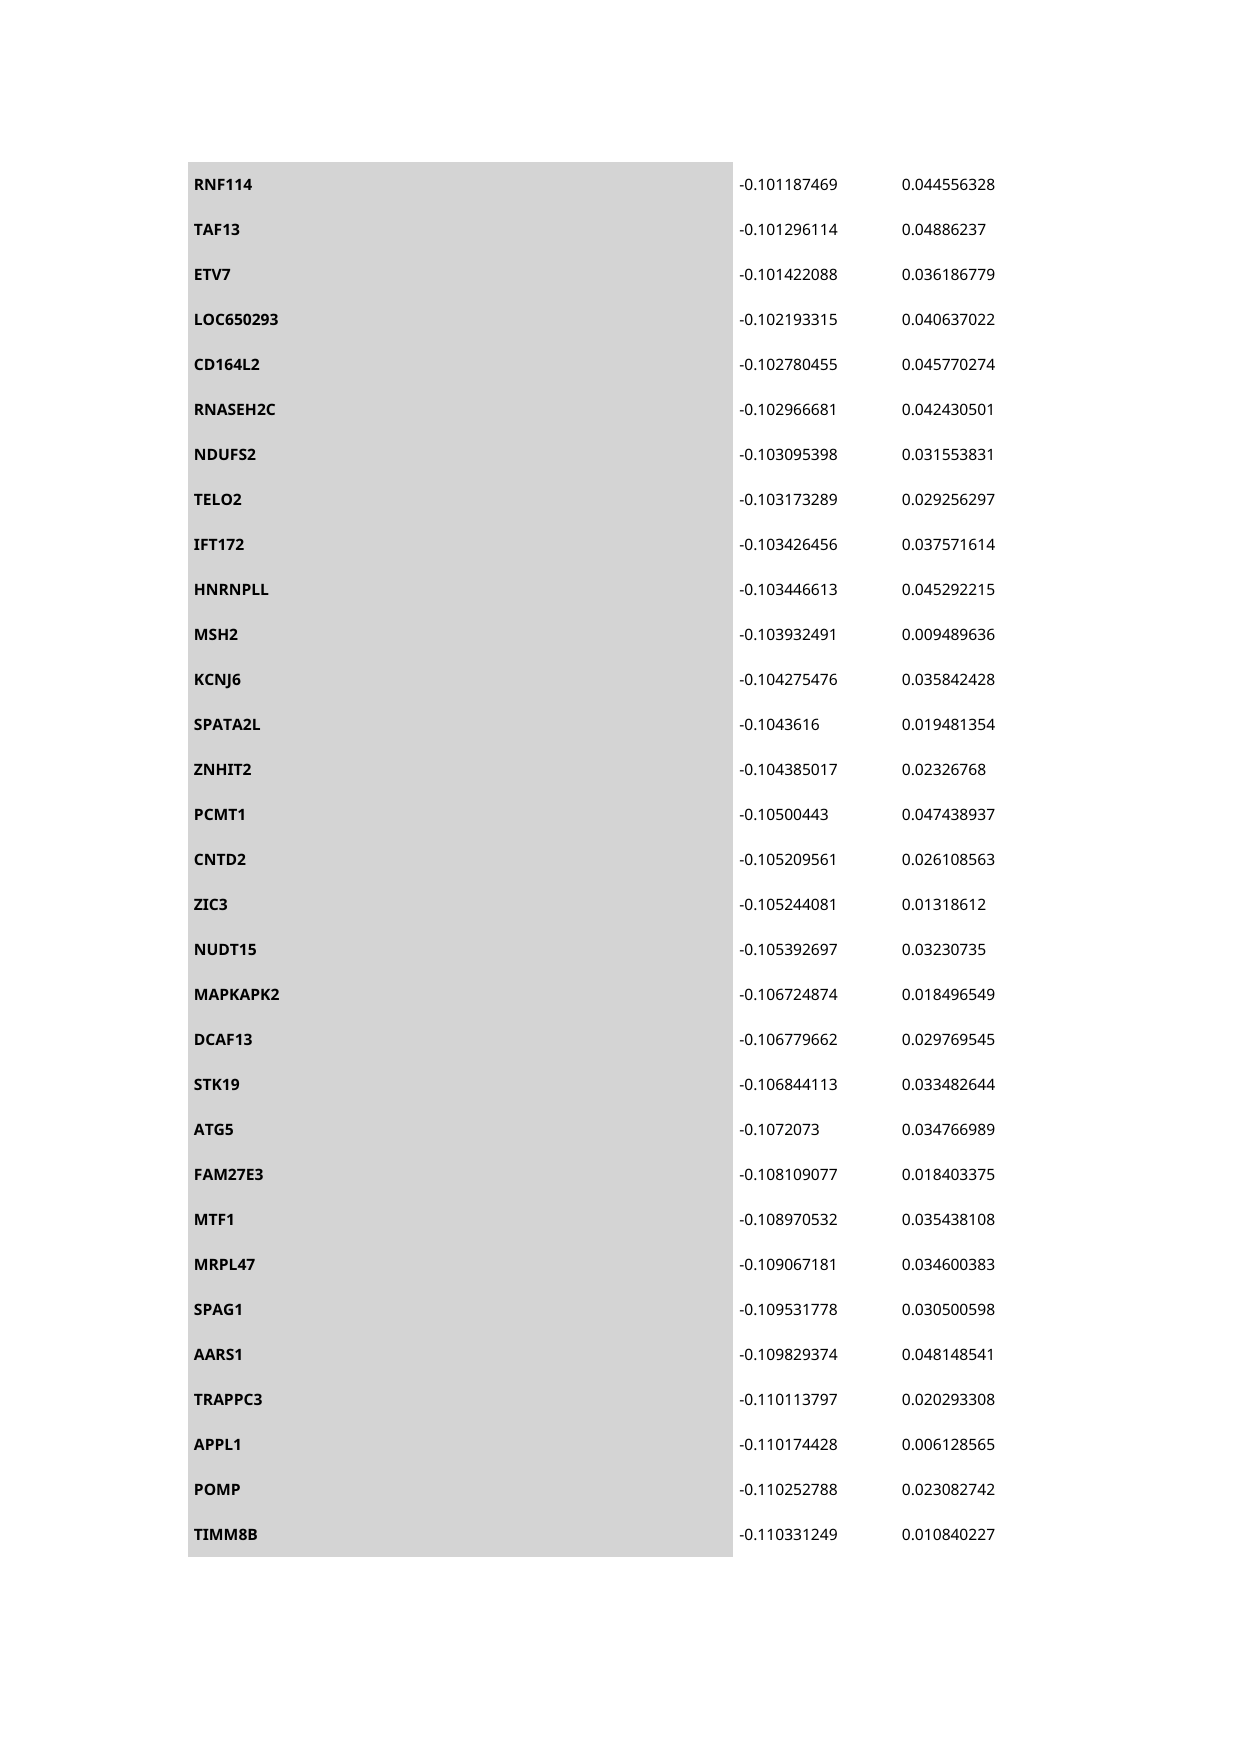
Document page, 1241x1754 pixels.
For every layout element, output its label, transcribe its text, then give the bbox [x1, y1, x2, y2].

table_cell CNTD2 [188, 837, 733, 882]
table_cell -0.106844113 [733, 1062, 895, 1107]
table_cell CD164L2 [188, 342, 733, 387]
table_cell 0.035842428 [895, 657, 1051, 702]
table_cell 0.048148541 [895, 1332, 1051, 1377]
table_cell 0.034766989 [895, 1107, 1051, 1152]
table_cell 0.029769545 [895, 1017, 1051, 1062]
table_cell -0.103426456 [733, 522, 895, 567]
table_cell -0.101296114 [733, 207, 895, 252]
table_cell -0.105392697 [733, 927, 895, 972]
table_cell ATG5 [188, 1107, 733, 1152]
table_cell 0.020293308 [895, 1377, 1051, 1422]
table_cell NDUFS2 [188, 432, 733, 477]
table_cell MTF1 [188, 1197, 733, 1242]
table_cell -0.10500443 [733, 792, 895, 837]
table_cell -0.109829374 [733, 1332, 895, 1377]
table_cell HNRNPLL [188, 567, 733, 612]
table_cell TIMM8B [188, 1512, 733, 1557]
table_cell 0.03230735 [895, 927, 1051, 972]
table_cell 0.030500598 [895, 1287, 1051, 1332]
table_cell -0.110174428 [733, 1422, 895, 1467]
table_cell TRAPPC3 [188, 1377, 733, 1422]
table_cell 0.045292215 [895, 567, 1051, 612]
table_cell -0.110331249 [733, 1512, 895, 1557]
table_cell DCAF13 [188, 1017, 733, 1062]
table_cell AARS1 [188, 1332, 733, 1377]
table_cell MSH2 [188, 612, 733, 657]
table_cell TAF13 [188, 207, 733, 252]
table_cell TELO2 [188, 477, 733, 522]
table_cell SPAG1 [188, 1287, 733, 1332]
table_cell -0.103932491 [733, 612, 895, 657]
table_cell PCMT1 [188, 792, 733, 837]
table_cell -0.110113797 [733, 1377, 895, 1422]
table_cell STK19 [188, 1062, 733, 1107]
table_cell -0.103173289 [733, 477, 895, 522]
table_cell -0.104385017 [733, 747, 895, 792]
table_cell -0.109531778 [733, 1287, 895, 1332]
table_cell ZNHIT2 [188, 747, 733, 792]
table_cell 0.042430501 [895, 387, 1051, 432]
table_cell 0.019481354 [895, 702, 1051, 747]
table_cell POMP [188, 1467, 733, 1512]
table_cell 0.02326768 [895, 747, 1051, 792]
table_cell -0.106779662 [733, 1017, 895, 1062]
table_cell 0.044556328 [895, 162, 1051, 207]
table_cell -0.101187469 [733, 162, 895, 207]
table_cell 0.035438108 [895, 1197, 1051, 1242]
table_cell RNASEH2C [188, 387, 733, 432]
table_cell -0.108970532 [733, 1197, 895, 1242]
table_cell NUDT15 [188, 927, 733, 972]
table_cell 0.031553831 [895, 432, 1051, 477]
table_cell IFT172 [188, 522, 733, 567]
table_cell -0.1072073 [733, 1107, 895, 1152]
table_cell -0.102966681 [733, 387, 895, 432]
table_cell -0.104275476 [733, 657, 895, 702]
table_cell 0.04886237 [895, 207, 1051, 252]
table_cell 0.045770274 [895, 342, 1051, 387]
table_cell -0.110252788 [733, 1467, 895, 1512]
table_cell 0.037571614 [895, 522, 1051, 567]
table_cell -0.108109077 [733, 1152, 895, 1197]
table_cell ETV7 [188, 252, 733, 297]
table_cell -0.103095398 [733, 432, 895, 477]
table_cell -0.106724874 [733, 972, 895, 1017]
table_cell 0.018496549 [895, 972, 1051, 1017]
table_cell 0.040637022 [895, 297, 1051, 342]
table_cell MAPKAPK2 [188, 972, 733, 1017]
table_cell -0.102780455 [733, 342, 895, 387]
table_cell -0.1043616 [733, 702, 895, 747]
table_cell -0.105244081 [733, 882, 895, 927]
table_cell SPATA2L [188, 702, 733, 747]
table_cell APPL1 [188, 1422, 733, 1467]
table_cell 0.026108563 [895, 837, 1051, 882]
table_cell FAM27E3 [188, 1152, 733, 1197]
table_cell 0.009489636 [895, 612, 1051, 657]
table_cell 0.047438937 [895, 792, 1051, 837]
table_cell -0.103446613 [733, 567, 895, 612]
table_cell -0.102193315 [733, 297, 895, 342]
table_cell 0.023082742 [895, 1467, 1051, 1512]
table_cell 0.033482644 [895, 1062, 1051, 1107]
table_cell KCNJ6 [188, 657, 733, 702]
table_cell 0.006128565 [895, 1422, 1051, 1467]
table_cell ZIC3 [188, 882, 733, 927]
table_cell 0.010840227 [895, 1512, 1051, 1557]
table_cell -0.109067181 [733, 1242, 895, 1287]
table_cell -0.105209561 [733, 837, 895, 882]
table_cell 0.018403375 [895, 1152, 1051, 1197]
table_cell LOC650293 [188, 297, 733, 342]
table_cell MRPL47 [188, 1242, 733, 1287]
table_cell 0.029256297 [895, 477, 1051, 522]
table_cell RNF114 [188, 162, 733, 207]
table_cell -0.101422088 [733, 252, 895, 297]
table_cell 0.036186779 [895, 252, 1051, 297]
table_cell 0.034600383 [895, 1242, 1051, 1287]
table_cell 0.01318612 [895, 882, 1051, 927]
